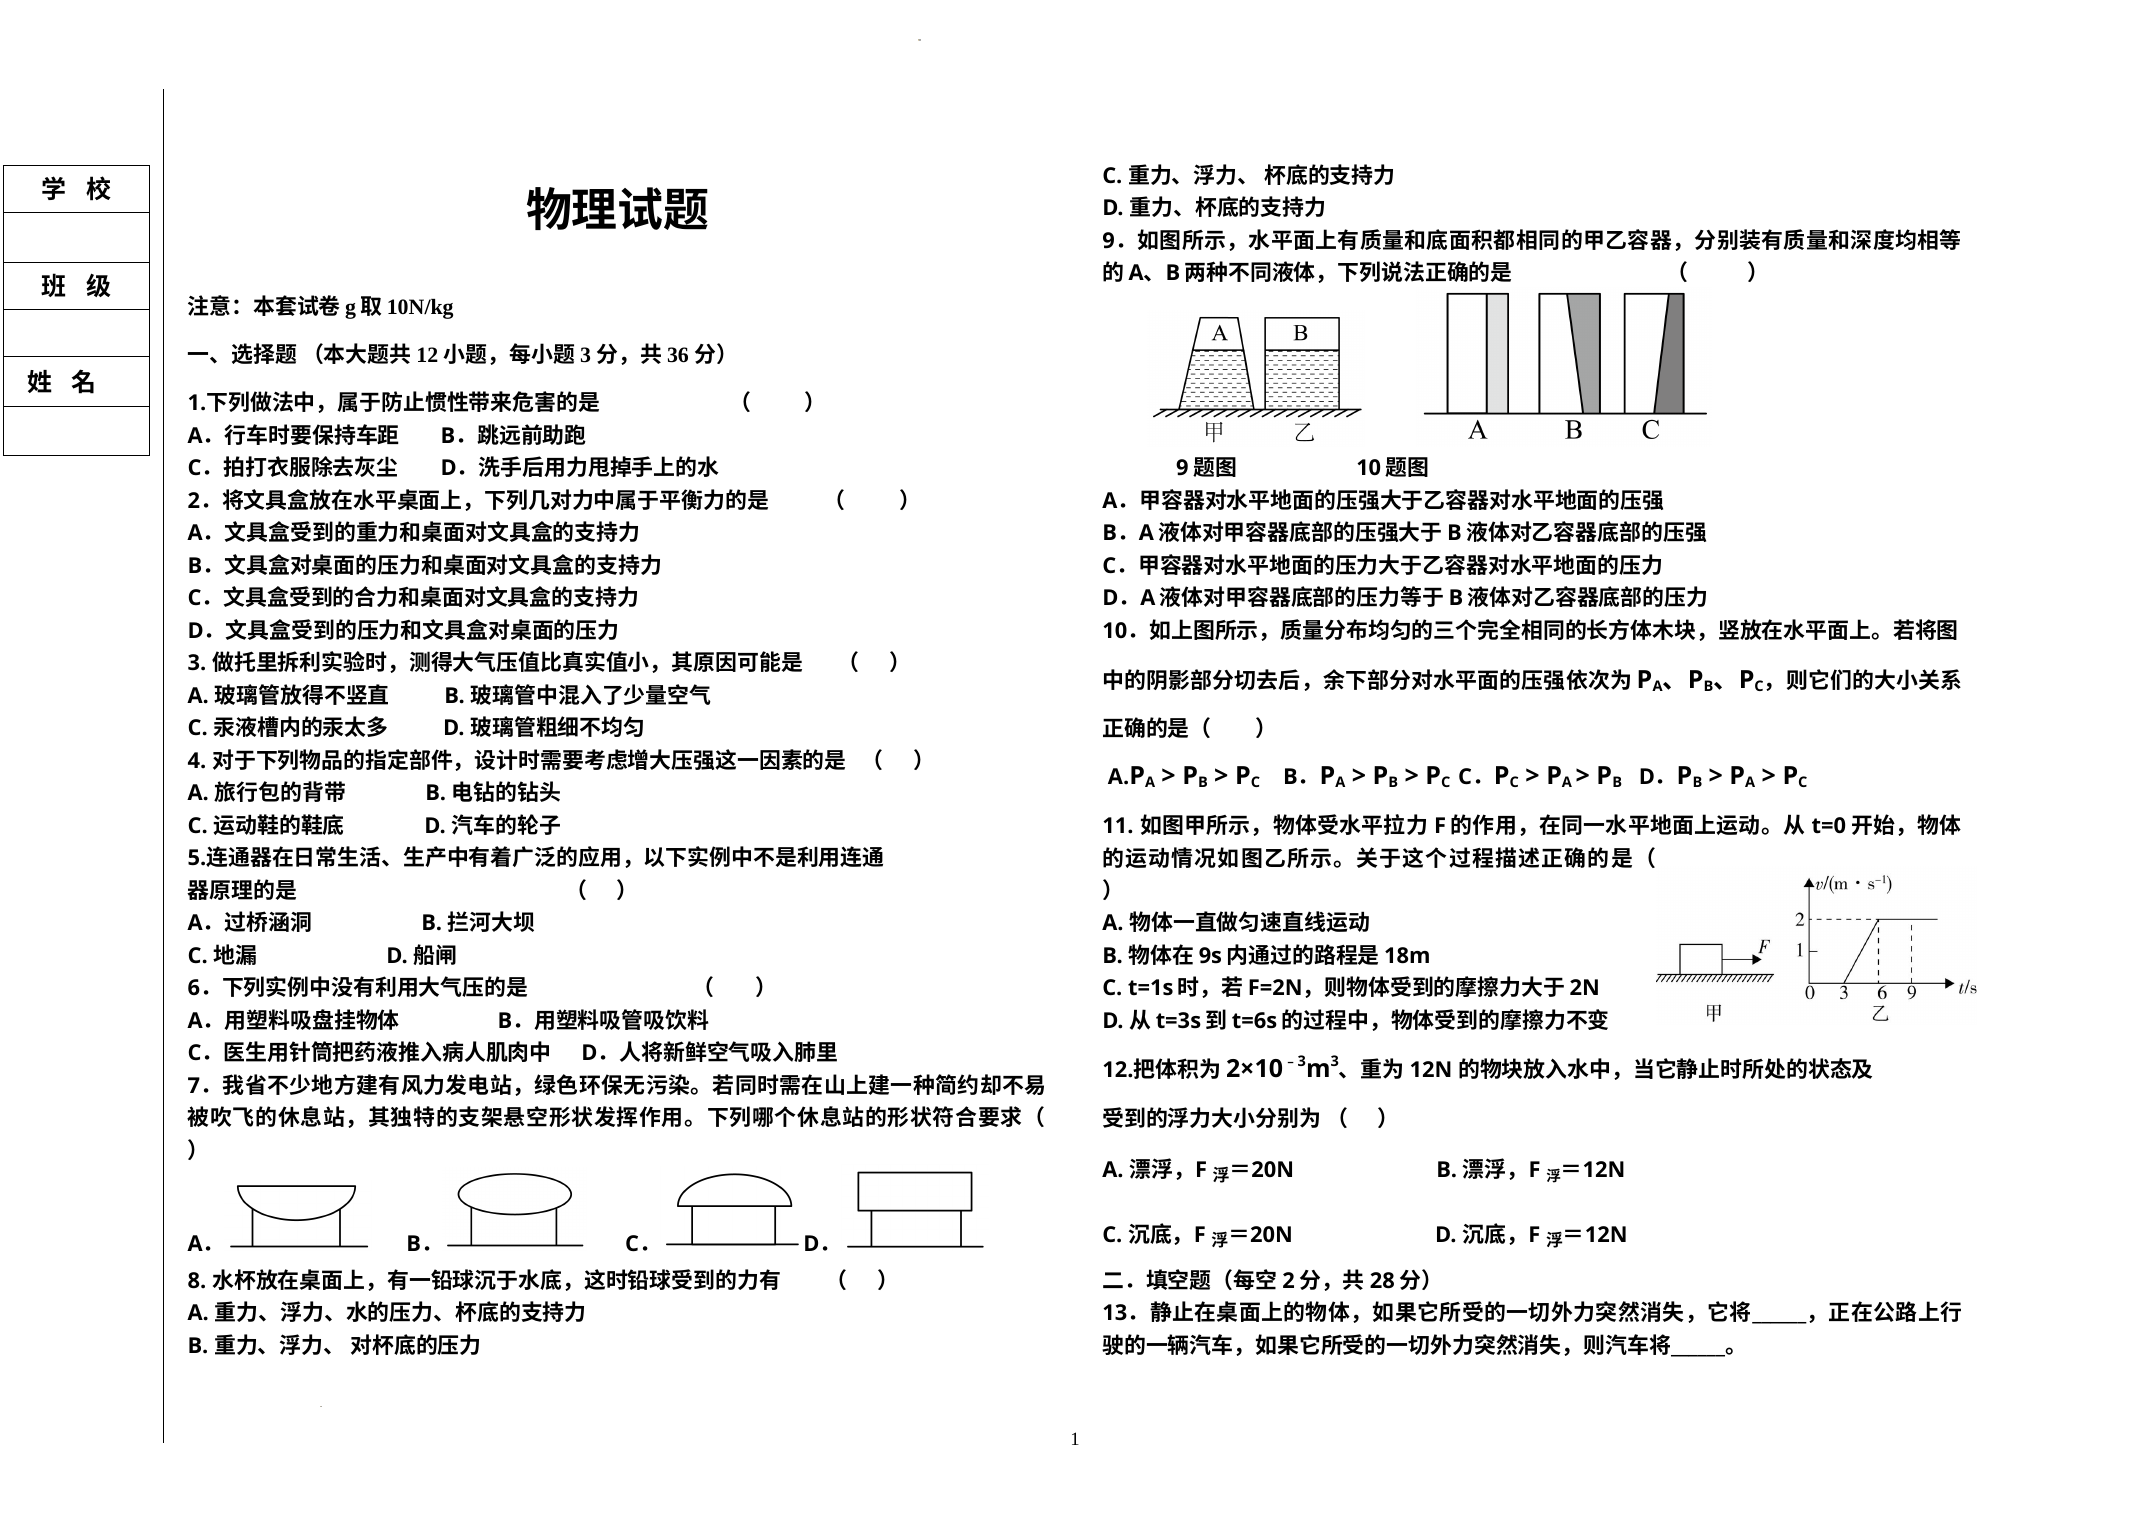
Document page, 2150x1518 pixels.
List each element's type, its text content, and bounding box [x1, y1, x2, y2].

text 5.连通器在日常生活、生产中有着广泛的应用，以下实例中不是利用连通 [187, 840, 1047, 872]
text D．文具盒受到的压力和文具盒对桌面的压力 [187, 612, 1047, 645]
text B. 物体在9s内通过的路程是18m [1102, 938, 1656, 970]
text C．拍打衣服除去灰尘 D．洗手后用力甩掉手上的水 [187, 450, 1047, 482]
text A. 重力、浮力、水的压力、杯底的支持力 [187, 1295, 1047, 1327]
text 7．我省不少地方建有风力发电站，绿色环保无污染。若同时需在山上建一种简约却不易被吹飞的休息站，其独特的支架悬空形状发挥作用。下列哪个休息站的形状符合要求（ ） [187, 1067, 1047, 1165]
text B．A液体对甲容器底部的压强大于B液体对乙容器底部的压强 [1102, 515, 1962, 548]
text 器原理的是 （ ） [187, 872, 1047, 905]
text 11. 如图甲所示，物体受水平拉力F的作用，在同一水平地面上运动。从t=0开始，物体的运动情况如图乙所示。关于这个过程描述正确的是（ ） [1102, 808, 1962, 905]
picture [224, 1180, 372, 1251]
text A. 玻璃管放得不竖直 B. 玻璃管中混入了少量空气 [187, 677, 1047, 710]
text 12.把体积为 2×10﹣3m3、重为 12N 的物块放入水中，当它静止时所处的状态及 [1102, 1035, 1962, 1100]
text 3. 做托里拆利实验时，测得大气压值比真实值小，其原因可能是 （ ） [187, 645, 1047, 677]
text 注意：本套试卷g取10N/kg [187, 288, 1047, 321]
text A．行车时要保持车距 B．跳远前助跑 [187, 417, 1047, 450]
text B．文具盒对桌面的压力和桌面对文具盒的支持力 [187, 547, 1047, 580]
text 1.下列做法中，属于防止惯性带来危害的是 （ ） [187, 385, 1047, 417]
text 6．下列实例中没有利用大气压的是 （ ） [187, 970, 1047, 1002]
text 8. 水杯放在桌面上，有一铅球沉于水底，这时铅球受到的力有 （ ） [187, 1262, 1047, 1295]
text A．过桥涵洞 B. 拦河大坝 [187, 905, 1047, 937]
text 10．如上图所示，质量分布均匀的三个完全相同的长方体木块，竖放在水平面上。若将图中的阴影部分切去后，余下部分对水平面的压强依次为PA、PB、PC，则它们的大小关系正确的是（ ） [1102, 613, 1962, 743]
text C．医生用针筒把药液推入病人肌肉中 D．人将新鲜空气吸入肺里 [187, 1035, 1047, 1067]
picture [1416, 287, 1712, 447]
text A. 物体一直做匀速直线运动 [1102, 905, 1656, 938]
text D. 重力、杯底的支持力 [1102, 190, 1962, 223]
text C. 地漏 D. 船闸 [187, 937, 1047, 970]
text 9．如图所示，水平面上有质量和底面积都相同的甲乙容器，分别装有质量和深度均相等的A、B两种不同液体，下列说法正确的是 （ ） [1102, 223, 1962, 288]
text A. 旅行包的背带 B. 电钻的钻头 [187, 775, 1047, 807]
text A．用塑料吸盘挂物体 B．用塑料吸管吸饮料 [187, 1002, 1047, 1035]
picture [1147, 310, 1365, 447]
text 一、选择题 （本大题共 12 小题，每小题 3 分，共 36 分） [187, 337, 1047, 369]
text A．文具盒受到的重力和桌面对文具盒的支持力 [187, 515, 1047, 547]
picture [841, 1164, 989, 1251]
text A.PA > PB > PC B．PA > PB > PC C．PC > PA > PB D．PB > PA > PC [1102, 743, 1962, 808]
text C. t=1s时，若F=2N，则物体受到的摩擦力大于2N [1102, 970, 1656, 1003]
text 物理试题 [187, 158, 1047, 255]
text C．甲容器对水平地面的压力大于乙容器对水平地面的压力 [1102, 548, 1962, 580]
text C. 汞液槽内的汞太多 D. 玻璃管粗细不均匀 [187, 710, 1047, 742]
text D．A液体对甲容器底部的压力等于B液体对乙容器底部的压力 [1102, 580, 1962, 613]
text D. 从t=3s到t=6s的过程中，物体受到的摩擦力不变 [1102, 1003, 1962, 1035]
text 二．填空题（每空 2分，共 28分） [1102, 1263, 1962, 1295]
text C. 运动鞋的鞋底 D. 汽车的轮子 [187, 807, 1047, 840]
text 2．将文具盒放在水平桌面上，下列几对力中属于平衡力的是 （ ） [187, 482, 1047, 515]
picture [442, 1167, 587, 1251]
text C. 重力、浮力、 杯底的支持力 [1102, 158, 1962, 190]
text 4. 对于下列物品的指定部件，设计时需要考虑增大压强这一因素的是 （ ） [187, 742, 1047, 775]
text A．甲容器对水平地面的压强大于乙容器对水平地面的压强 [1102, 483, 1962, 515]
text 9题图 10题图 [1102, 450, 1962, 483]
text C. 沉底，F 浮＝20N D. 沉底，F 浮＝12N [1102, 1198, 1962, 1263]
picture [660, 1166, 804, 1251]
text C．文具盒受到的合力和桌面对文具盒的支持力 [187, 580, 1047, 612]
picture [1656, 866, 1977, 1025]
text 受到的浮力大小分别为 （ ） [1102, 1100, 1962, 1133]
text B. 重力、浮力、 对杯底的压力 [187, 1327, 1047, 1360]
text 13．静止在桌面上的物体，如果它所受的一切外力突然消失，它将______，正在公路上行驶的一辆汽车，如果它所受的一切外力突然消失，则汽车将______。 [1102, 1295, 1962, 1360]
text A. 漂浮，F 浮＝20N B. 漂浮，F 浮＝12N [1102, 1133, 1962, 1198]
